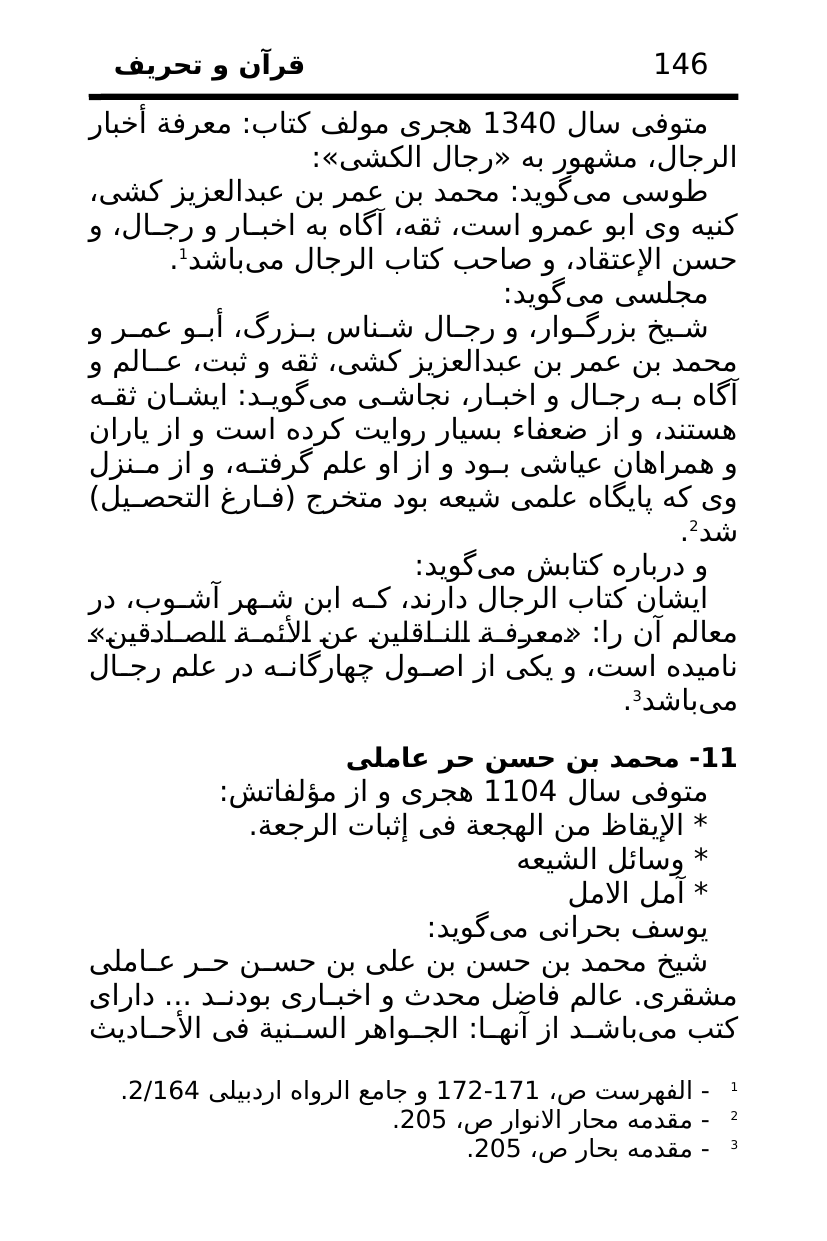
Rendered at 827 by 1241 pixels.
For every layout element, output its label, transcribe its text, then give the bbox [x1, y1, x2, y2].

text و درباره کتابش می‌گوید: [89, 548, 738, 582]
text مجلسی می‌گوید: [89, 276, 738, 310]
text * الإیقاظ من الهجعة فی إثبات الرجعة. [89, 808, 738, 842]
text * وسائل الشیعه [89, 842, 738, 876]
text طوسی می‌گوید: محمد بن عمر بن عبدالعزیز کشی، کنیه وی ابو عمرو است، ثقه، آگاه به اخبار و رجال، و حسن الإعتقاد، و صاحب کتاب الرجال می‌باشد. [89, 174, 738, 276]
text * آمل الامل [89, 876, 738, 910]
text یوسف بحرانی می‌گوید: [89, 910, 738, 944]
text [89, 944, 738, 1046]
text ایشان کتاب الرجال دارند، که ابن شهر آشوب، در معالم آن را: «معرفة الناقلین عن الأئمة الصادقین» نامیده است، و یکی از اصول چهارگانه در علم رجال می‌باشد‌. [89, 582, 738, 718]
text متوفی سال 1104 هجری و از مؤلفاتش: [89, 774, 738, 808]
text متوفی سال 1340 هجری مولف کتاب: معرفة أخبار الرجال، مشهور به «رجال الکشی»: [89, 106, 738, 174]
title 11- محمد بن حسن حر عاملی [89, 743, 738, 774]
text شیخ بزرگوار، و رجال شناس بزرگ، أبو عمر و محمد بن عمر بن عبدالعزیز کشی، ثقه و ثبت، عالم و آگاه به رجال و اخبار، نجاشی می‌گوید: ایشان ثقه هستند، و از ضعفاء بسیار روایت کرده است و از یاران و همراهان عیاشی بود و از او علم گرفته، و از منزل وی که پایگاه علمی شیعه بود متخرج (فارغ التحصیل) شد. [89, 310, 738, 548]
